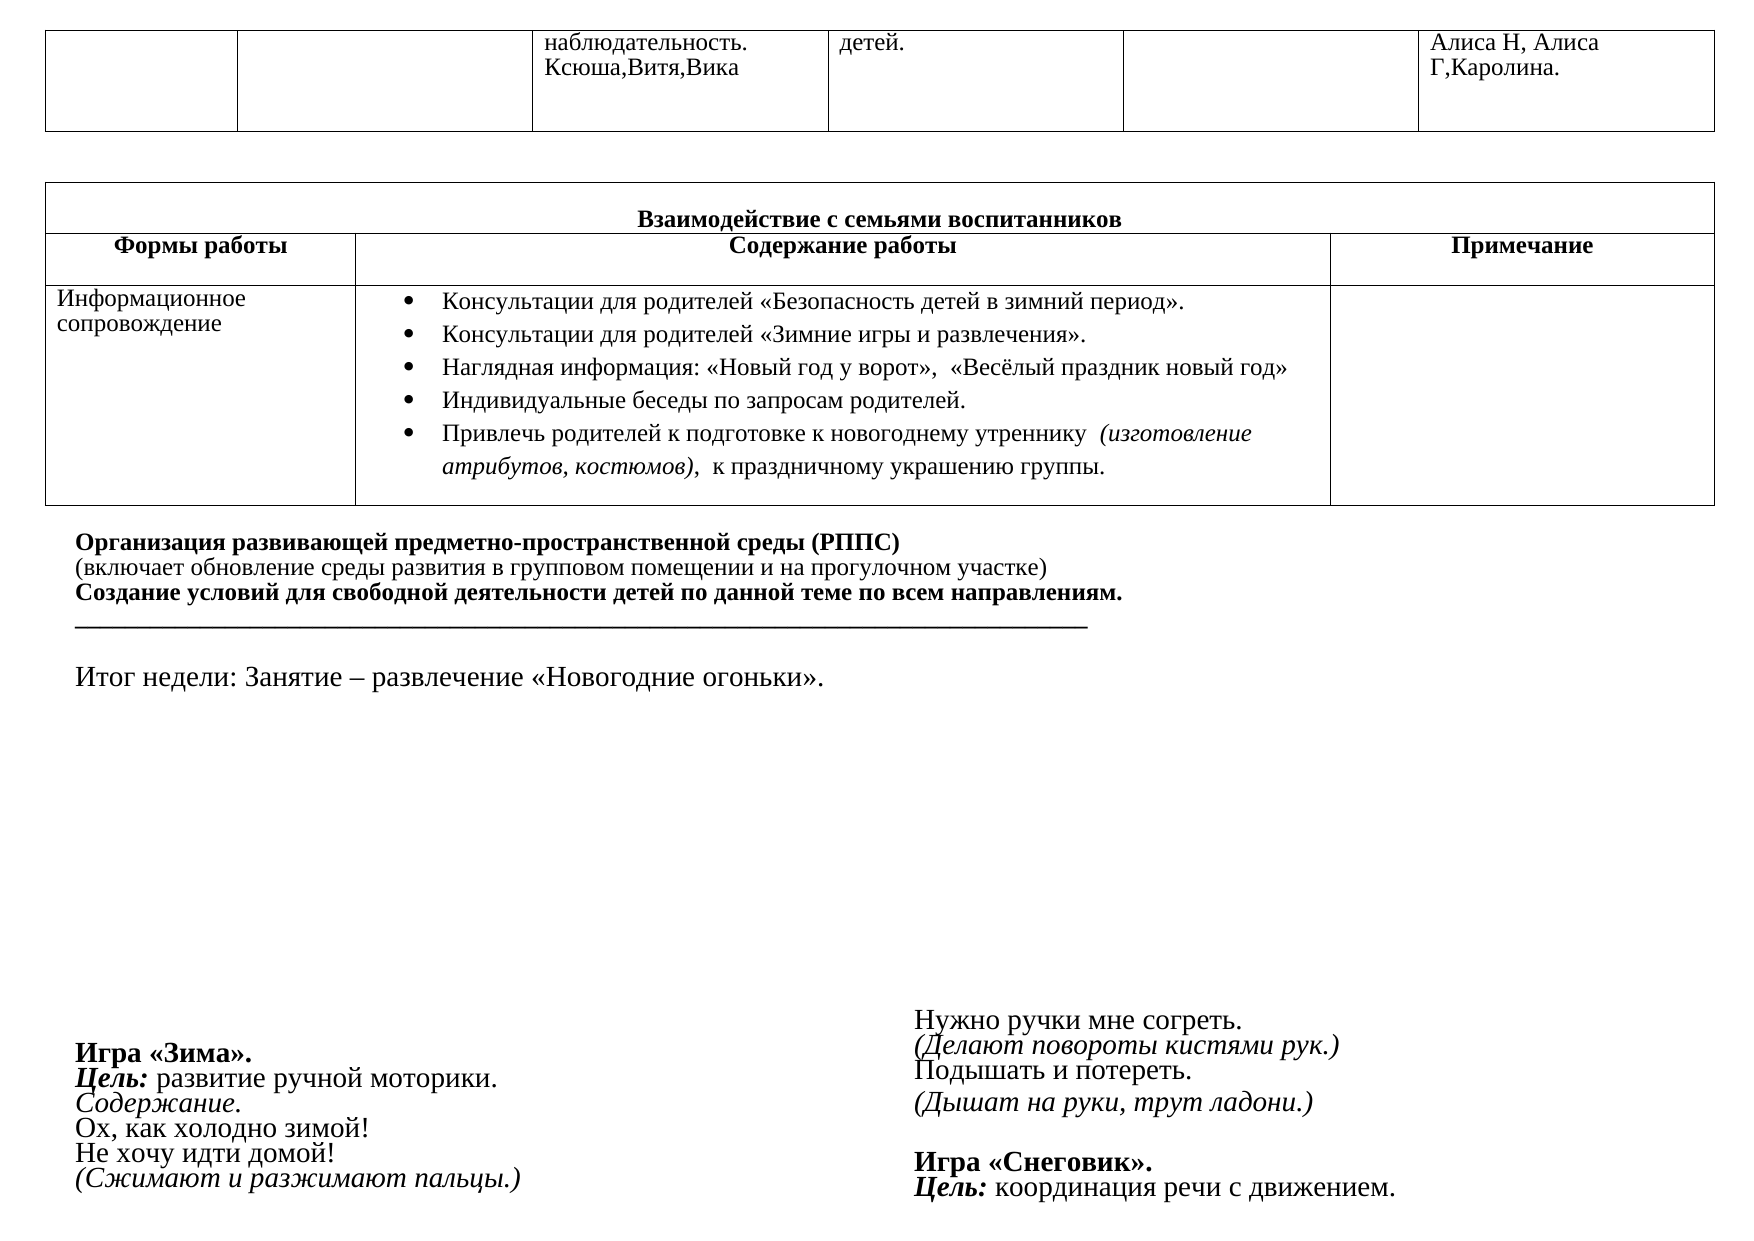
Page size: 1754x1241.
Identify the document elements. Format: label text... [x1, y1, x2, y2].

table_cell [238, 31, 532, 131]
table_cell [829, 31, 1123, 131]
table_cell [533, 31, 828, 131]
text Организация развивающей предметно-пространственной среды (РППС) [75, 531, 1679, 556]
text (включает обновление среды развития в групповом помещении и на прогулочном участке) [75, 556, 1679, 581]
text Игра «Снеговик». [914, 1151, 1679, 1176]
table_cell Информационное сопровождение [46, 286, 355, 505]
table_cell Формы работы [46, 234, 355, 285]
text Содержание. [75, 1093, 840, 1118]
table_cell Содержание работы [356, 234, 1330, 285]
text Подышать и потереть. [914, 1059, 1679, 1084]
table_cell Примечание [1331, 234, 1714, 285]
text Игра «Зима». [75, 1043, 840, 1068]
text Не хочу идти домой! [75, 1143, 840, 1168]
text Цель: координация речи с движением. [914, 1176, 1679, 1201]
table_cell [1331, 286, 1714, 505]
text Ох, как холодно зимой! [75, 1118, 840, 1143]
text (Делают повороты кистями рук.) [937, 1034, 1679, 1059]
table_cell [46, 31, 237, 131]
text Цель: развитие ручной моторики. [93, 1068, 840, 1093]
text Создание условий для свободной деятельности детей по данной теме по всем направлениям. _________________________________________________________________________________ [75, 581, 1679, 631]
table_header Взаимодействие с семьями воспитанников [46, 183, 1714, 233]
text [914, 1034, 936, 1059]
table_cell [1124, 31, 1418, 131]
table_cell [1419, 31, 1714, 131]
text (Дышат на руки, трут ладони.) [914, 1084, 1679, 1118]
table_cell Консультации для родителей «Безопасность детей в зимний период». Консультации для родителей «Зимние игры и развлечения». Наглядная информация: «Новый год у ворот», «Весёлый праздник новый год» Индивидуальные беседы по запросам родителей. Привлечь родителей к подготовке к новогоднему утреннику (изготовление атрибутов, костюмов), к праздничному украшению группы. [356, 286, 1330, 505]
text Итог недели: Занятие – развлечение «Новогодние огоньки». [75, 659, 1679, 693]
text Нужно ручки мне согреть. [914, 1009, 1679, 1034]
text (Сжимают и разжимают пальцы.) [79, 1168, 840, 1193]
